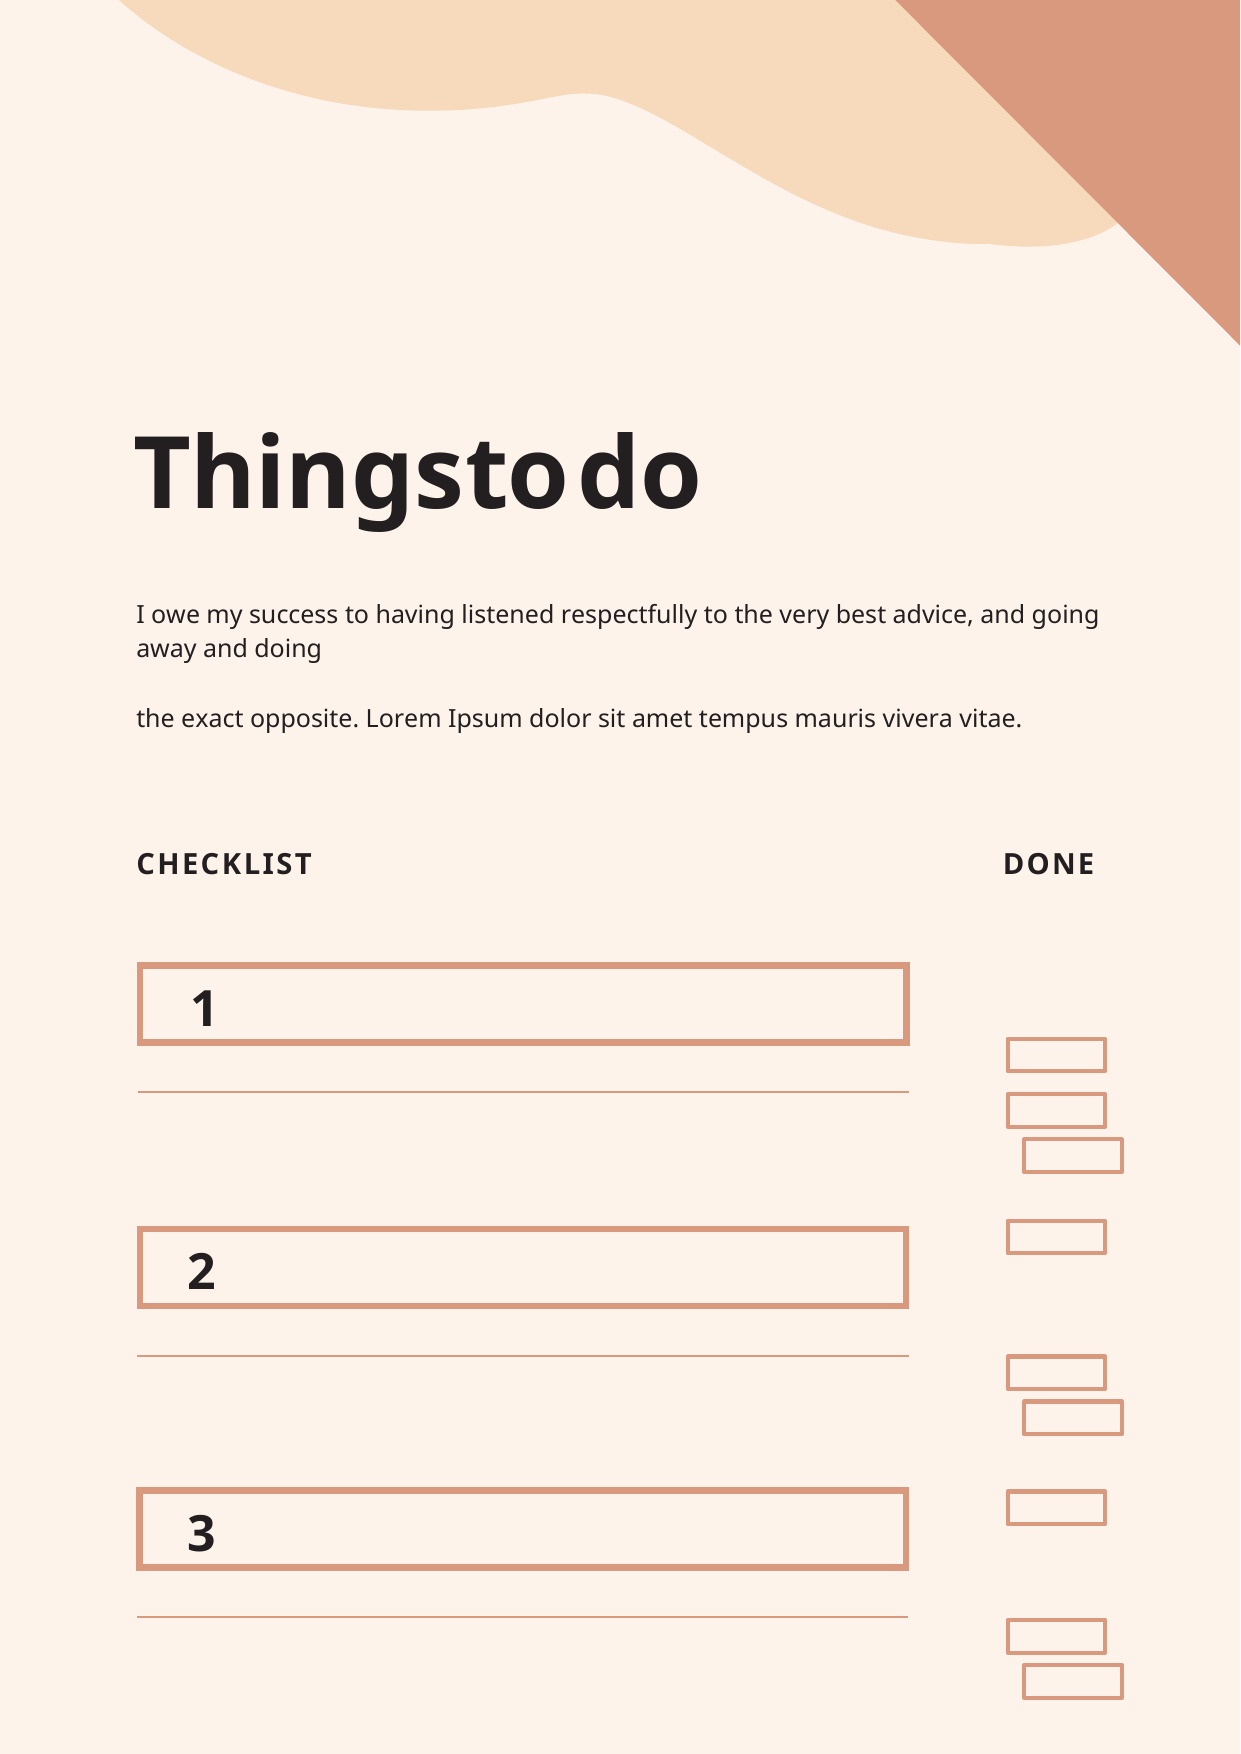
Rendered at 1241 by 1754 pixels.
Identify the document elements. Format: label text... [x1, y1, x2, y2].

subtitle CHECKLIST DONE [136, 843, 1146, 883]
subtitle Things to do [133, 393, 1146, 538]
text the exact opposite. Lorem Ipsum dolor sit amet tempus mauris vivera vitae. [136, 701, 1146, 735]
text I owe my success to having listened respectfully to the very best advice, and going away and doing [136, 597, 1146, 665]
